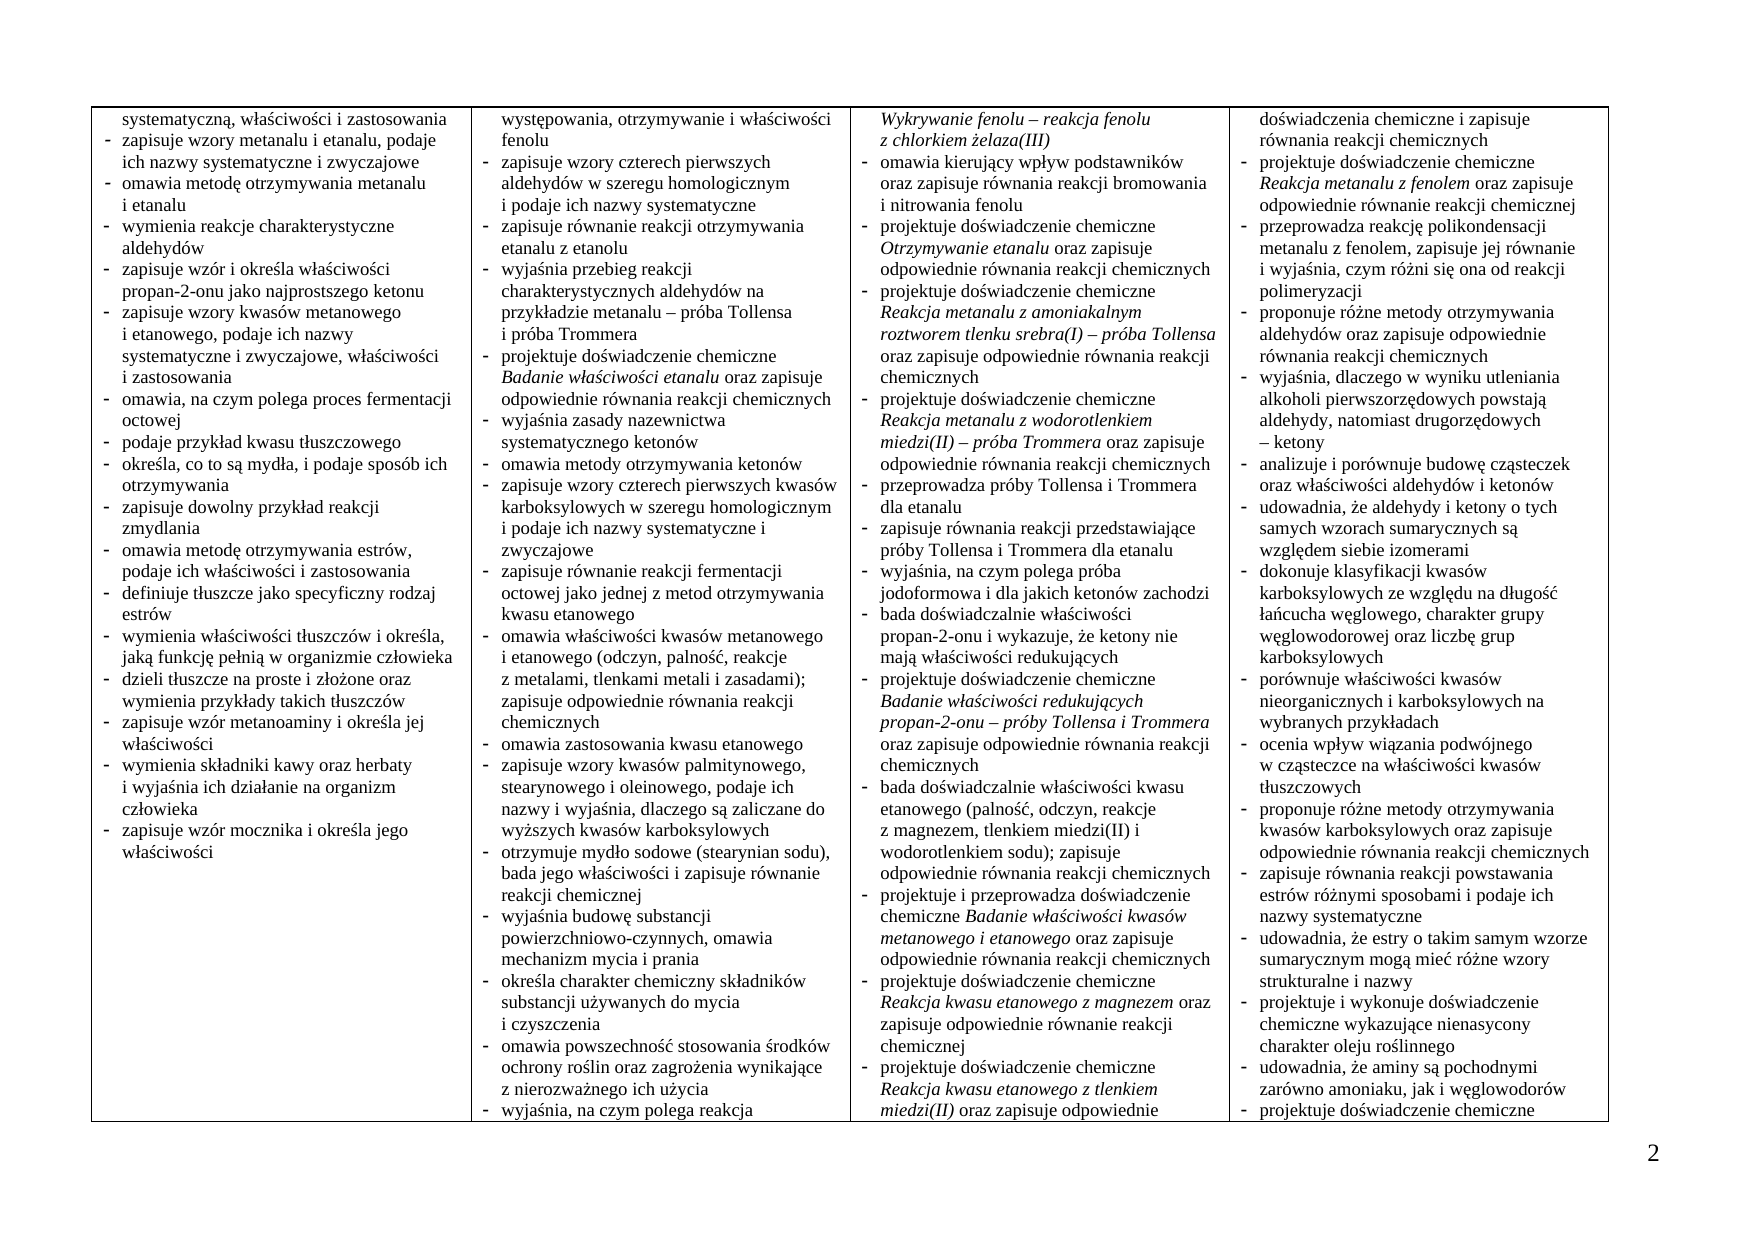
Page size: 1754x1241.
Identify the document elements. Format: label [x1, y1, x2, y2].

table_cell [92, 108, 471, 1121]
table_cell [1230, 108, 1608, 1121]
table_cell [472, 108, 850, 1121]
table_cell [851, 108, 1229, 1121]
